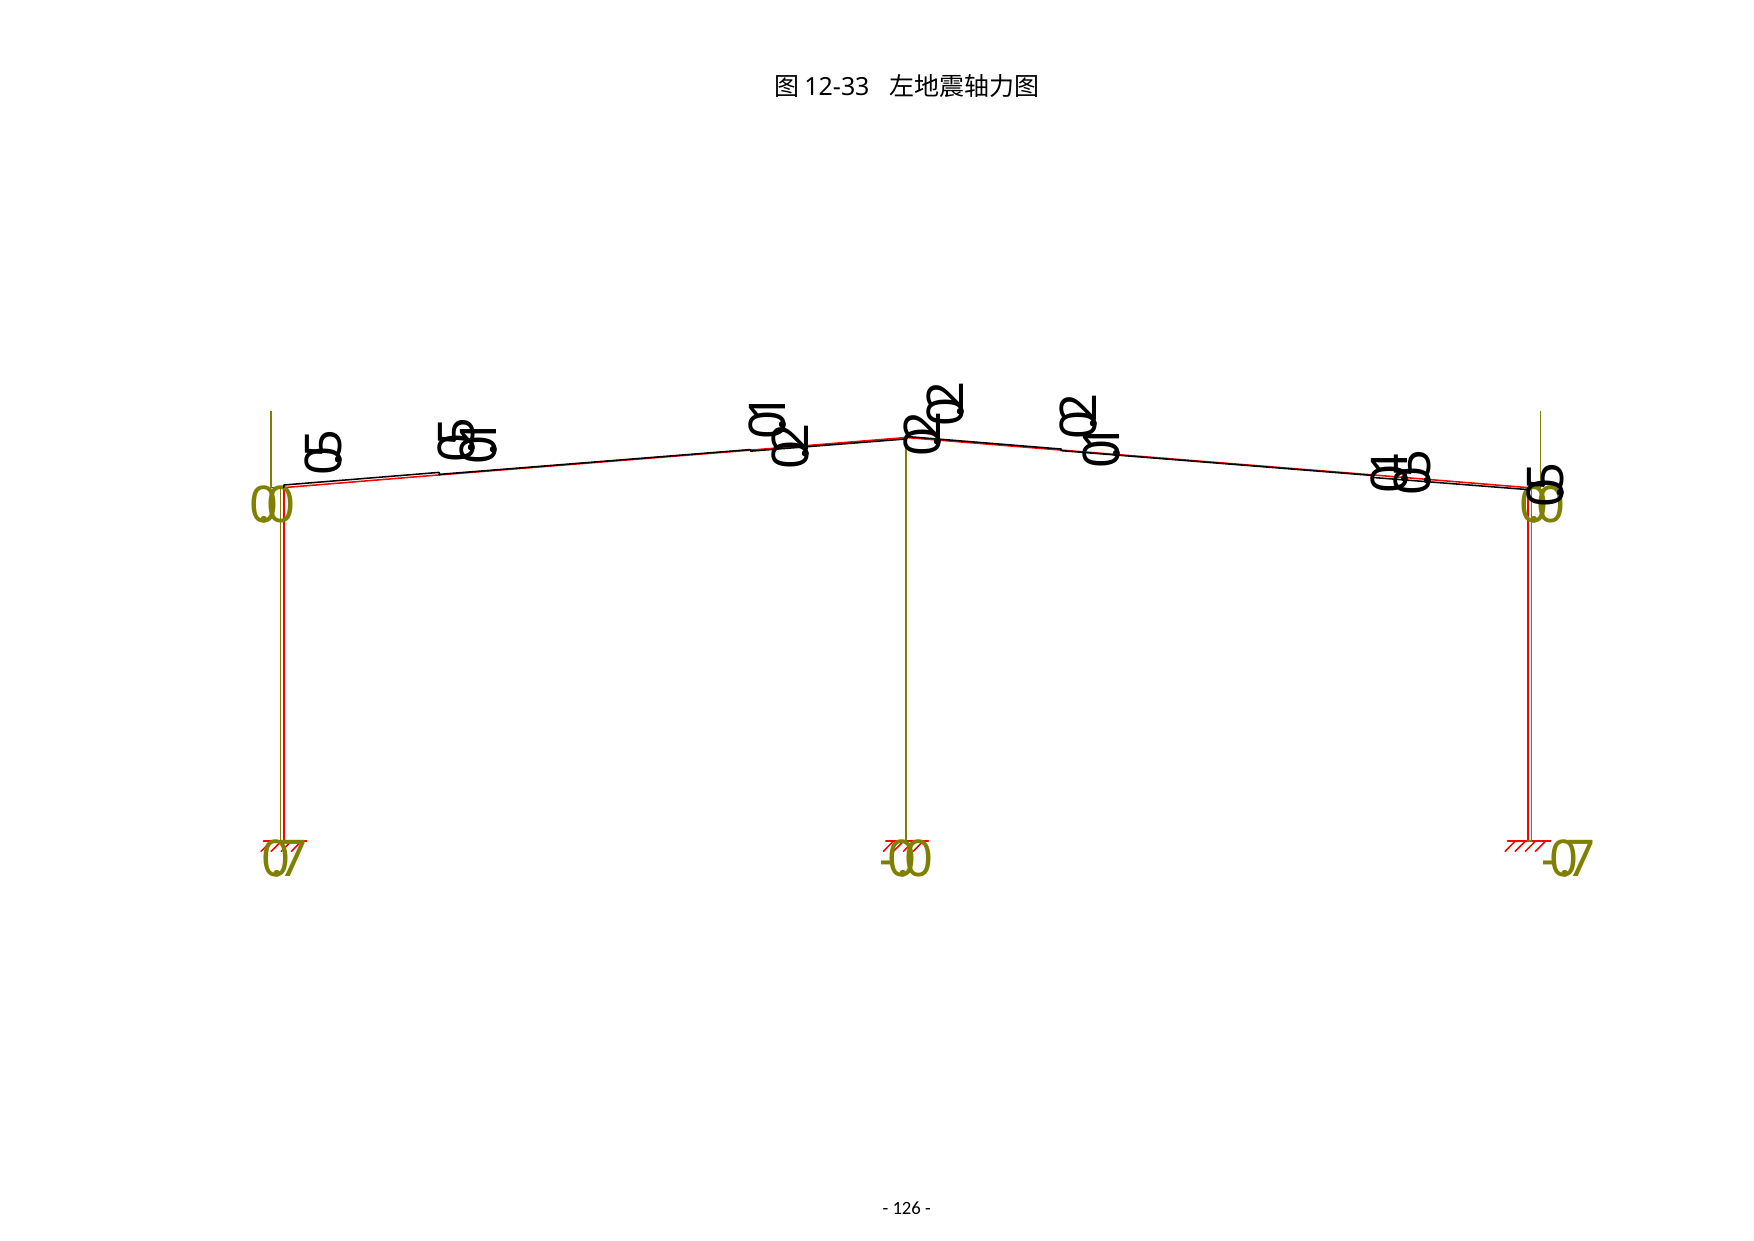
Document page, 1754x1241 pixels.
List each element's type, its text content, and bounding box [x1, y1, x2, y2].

text 图12-33 左地震轴力图 [148, 61, 1665, 108]
